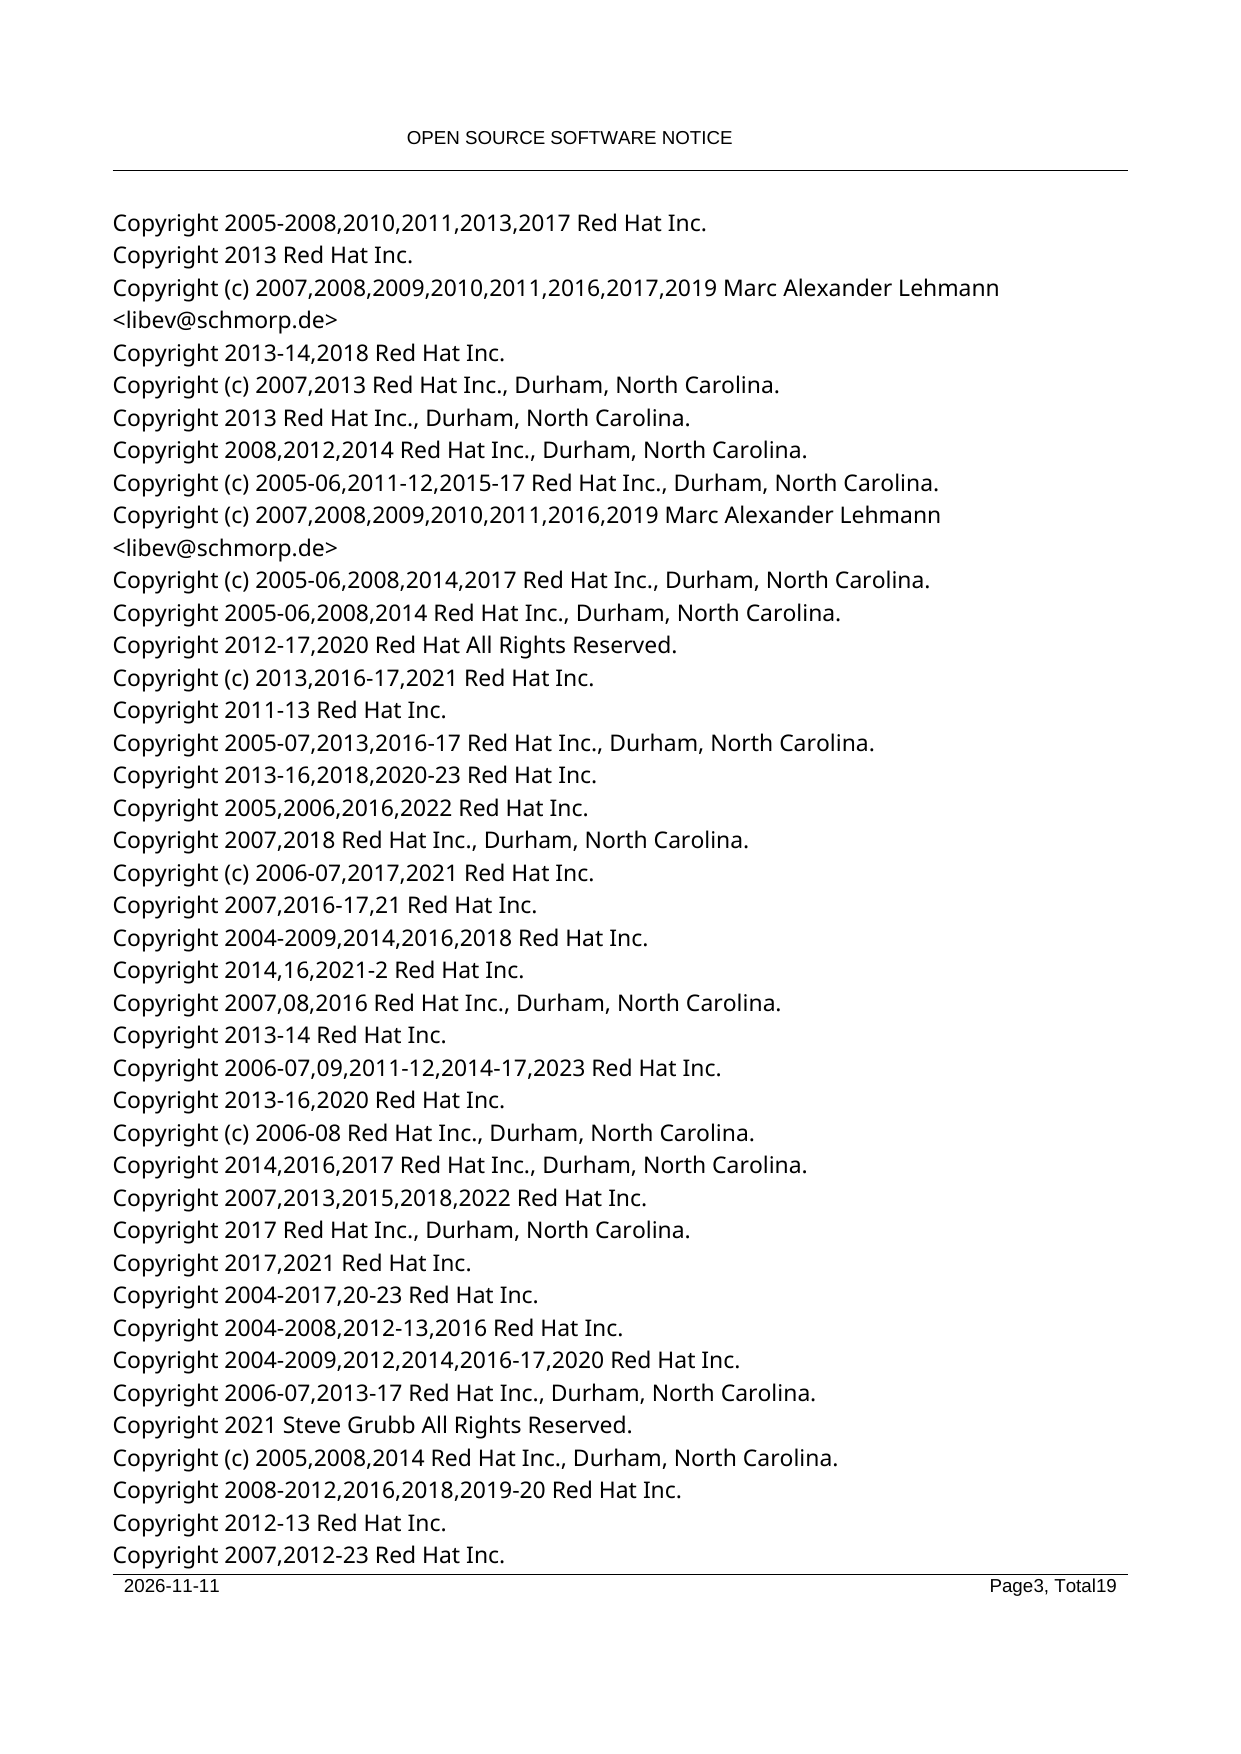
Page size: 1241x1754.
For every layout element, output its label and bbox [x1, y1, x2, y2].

text [112, 206, 1128, 1571]
